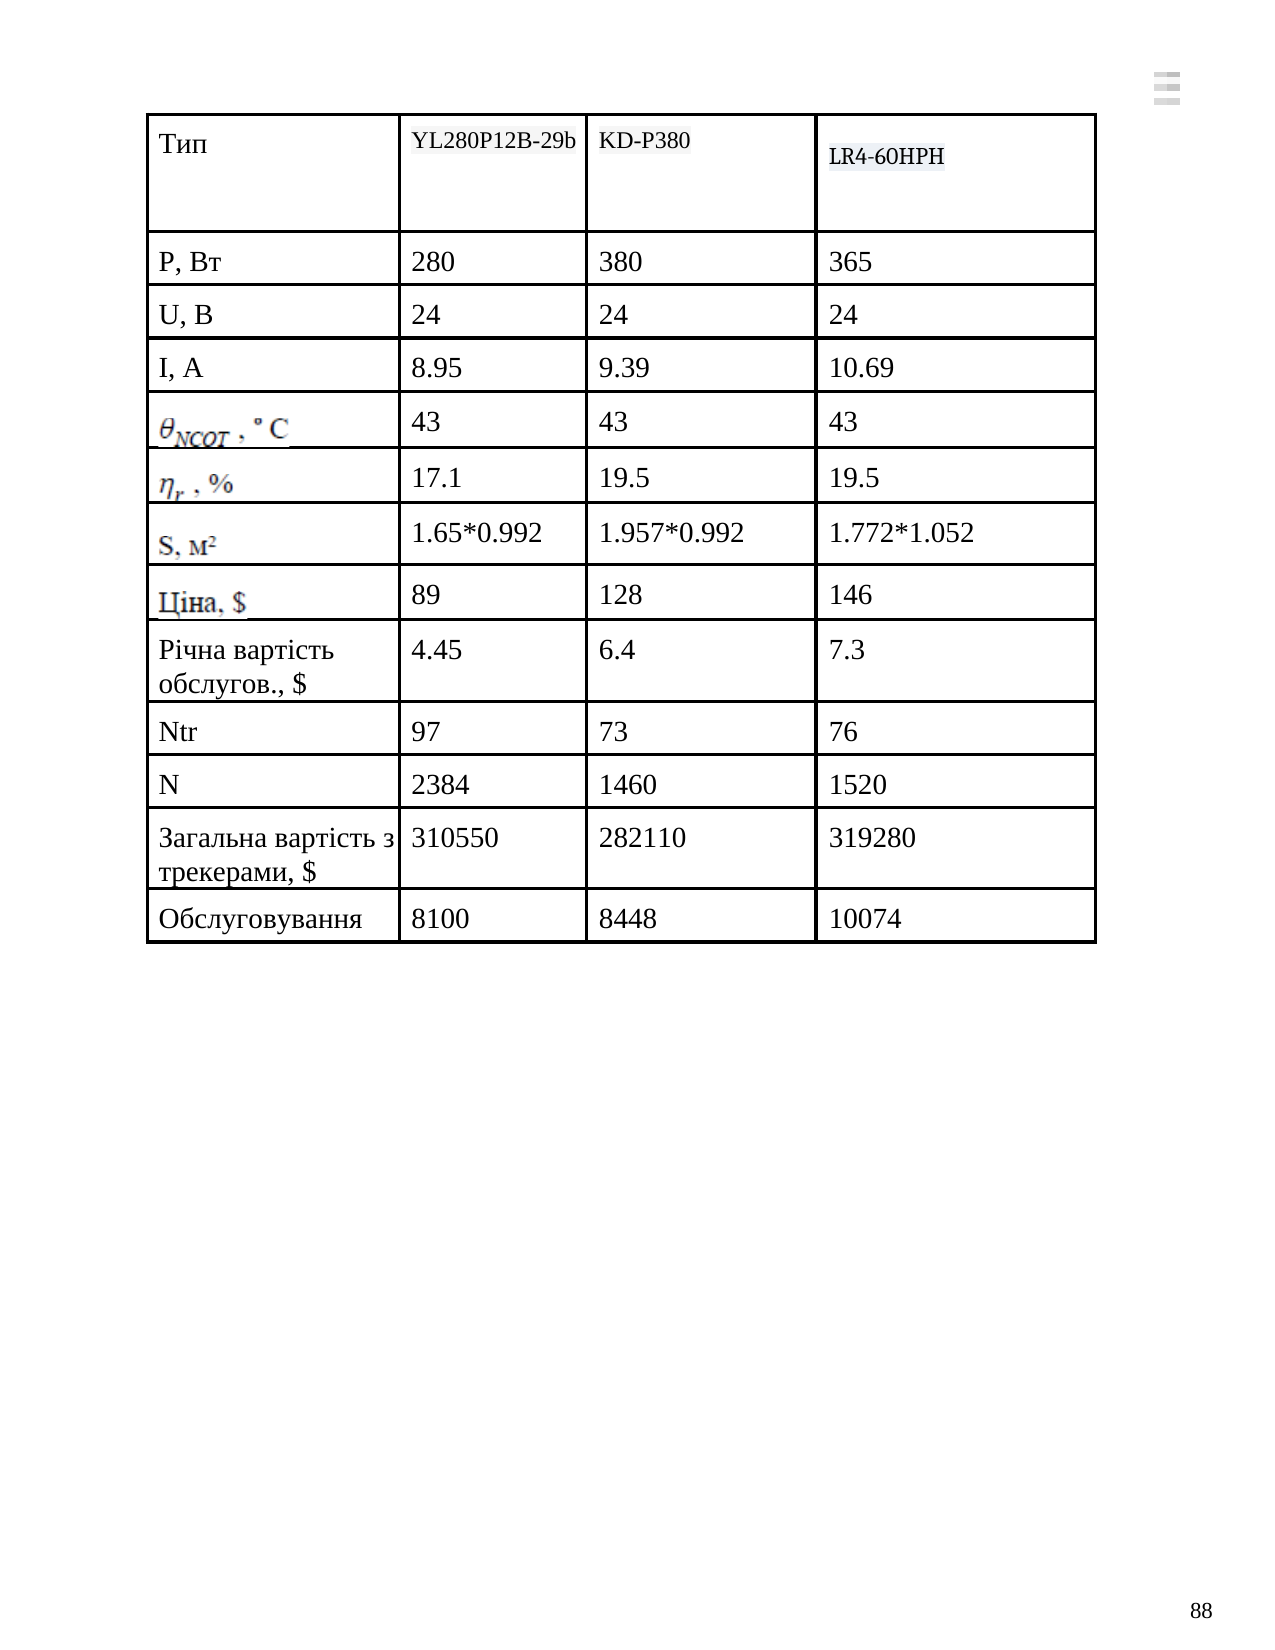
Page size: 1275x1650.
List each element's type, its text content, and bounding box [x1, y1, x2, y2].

picture [158, 474, 234, 501]
table_cell 310550 [401, 809, 585, 887]
table_cell 282110 [588, 809, 814, 887]
table_cell 8.95 [401, 340, 585, 389]
picture [158, 418, 290, 447]
table_header LR4-60HPH [818, 116, 1094, 230]
table_cell [149, 393, 398, 446]
table_cell 365 [818, 233, 1094, 283]
table_cell Обслуговування [149, 890, 398, 940]
table_cell 1.65*0.992 [401, 504, 585, 562]
table_cell 89 [401, 566, 585, 618]
table_cell 8100 [401, 890, 585, 940]
table_cell U, B [149, 286, 398, 336]
table_cell 19.5 [588, 449, 814, 501]
picture [158, 591, 248, 619]
table_cell 17.1 [401, 449, 585, 501]
table_cell N [149, 756, 398, 806]
table_cell 43 [588, 393, 814, 446]
table_cell Річна вартість обслугов., $ [149, 621, 398, 699]
table_cell 8448 [588, 890, 814, 940]
table_cell 319280 [818, 809, 1094, 887]
table_cell 4.45 [401, 621, 585, 699]
table_cell 24 [401, 286, 585, 336]
table_cell 43 [401, 393, 585, 446]
picture [158, 536, 218, 560]
table_cell Ntr [149, 703, 398, 753]
table_cell 128 [588, 566, 814, 618]
table_cell 10074 [818, 890, 1094, 940]
table_cell 43 [818, 393, 1094, 446]
table_cell 6.4 [588, 621, 814, 699]
table_header YL280P12B-29b [401, 116, 585, 230]
table_cell 10.69 [818, 340, 1094, 389]
table_cell 24 [818, 286, 1094, 336]
table_cell 97 [401, 703, 585, 753]
table_cell [149, 566, 398, 618]
table_cell 280 [401, 233, 585, 283]
table_cell 7.3 [818, 621, 1094, 699]
picture [1142, 72, 1194, 105]
table_cell 146 [818, 566, 1094, 618]
table_cell 76 [818, 703, 1094, 753]
table_cell [149, 504, 398, 562]
table_cell 1460 [588, 756, 814, 806]
table_header Тип [149, 116, 398, 230]
table_cell 380 [588, 233, 814, 283]
table_cell I, A [149, 340, 398, 389]
table_cell Загальна вартість з трекерами, $ [149, 809, 398, 887]
table_cell 9.39 [588, 340, 814, 389]
table_cell P, Вт [149, 233, 398, 283]
table_header KD-P380 [588, 116, 814, 230]
table_cell 73 [588, 703, 814, 753]
table_cell 1.772*1.052 [818, 504, 1094, 562]
table_cell 1520 [818, 756, 1094, 806]
table_cell 19.5 [818, 449, 1094, 501]
table_cell [149, 449, 398, 501]
table_cell 2384 [401, 756, 585, 806]
table_cell 1.957*0.992 [588, 504, 814, 562]
table_cell 24 [588, 286, 814, 336]
